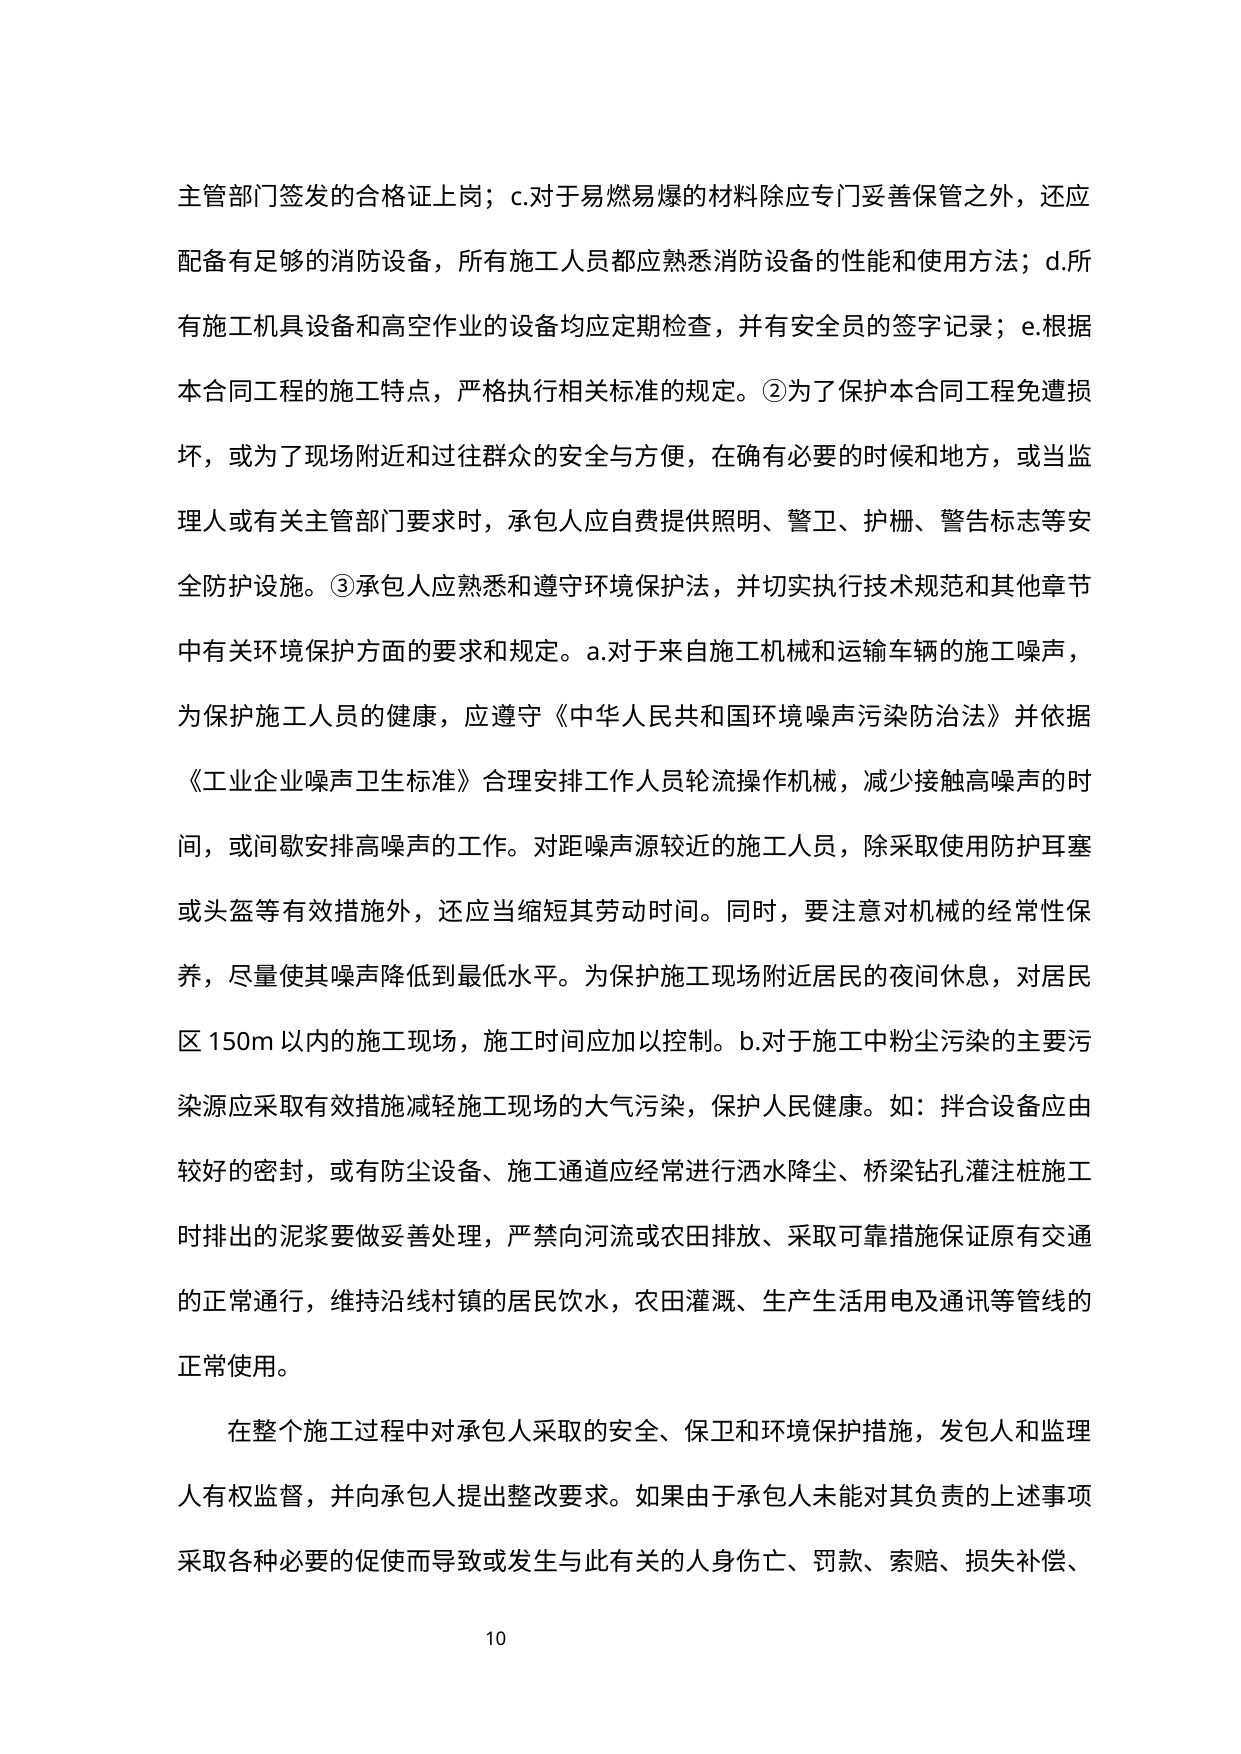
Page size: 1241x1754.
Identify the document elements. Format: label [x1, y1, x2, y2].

text [177, 1397, 1093, 1592]
text [177, 162, 1093, 1397]
